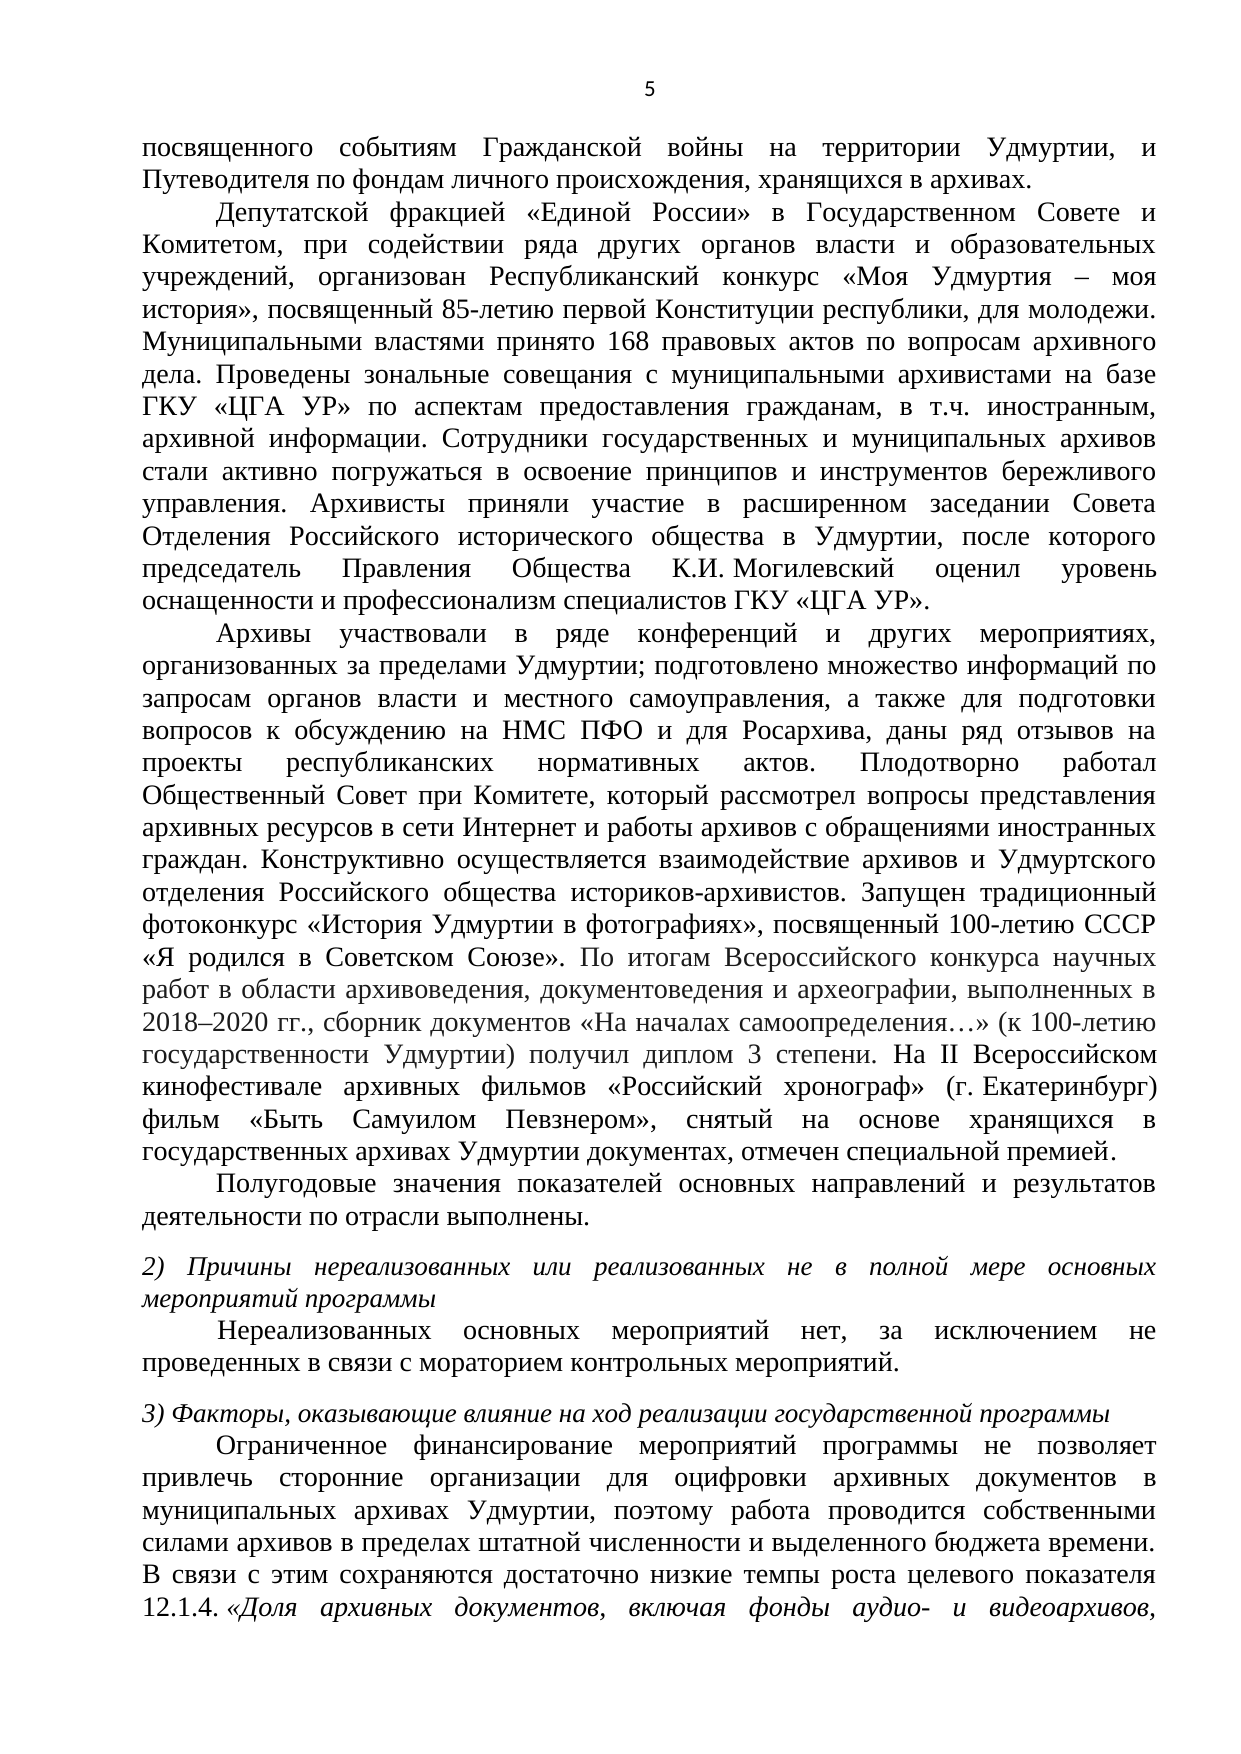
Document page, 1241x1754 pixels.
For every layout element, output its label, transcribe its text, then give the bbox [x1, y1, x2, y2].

text Архивы участвовали в ряде конференций и других мероприятиях, организованных за пределами Удмуртии; подготовлено множество информаций по запросам органов власти и местного самоуправления, а также для подготовки вопросов к обсуждению на НМС ПФО и для Росархива, даны ряд отзывов на проекты республиканских нормативных актов. Плодотворно работал Общественный Совет при Комитете, который рассмотрел вопросы представления архивных ресурсов в сети Интернет и работы архивов с обращениями иностранных граждан. Конструктивно осуществляется взаимодействие архивов и Удмуртского отделения Российского общества историков-архивистов. Запущен традиционный фотоконкурс «История Удмуртии в фотографиях», посвященный 100-летию СССР «Я родился в Советском Союзе». По итогам Всероссийского конкурса научных работ в области архивоведения, документоведения и археографии, выполненных в 2018–2020 гг., сборник документов «На началах самоопределения…» (к 100-летию государственности Удмуртии) получил диплом 3 степени. На II Всероссийском кинофестивале архивных фильмов «Российский хронограф» (г. Екатеринбург) фильм «Быть Самуилом Певзнером», снятый на основе хранящихся в государственных архивах Удмуртии документах, отмечен специальной премией. [142, 1037, 1157, 1167]
text Нереализованных основных мероприятий нет, за исключением не проведенных в связи с мораторием контрольных мероприятий. [142, 1313, 1157, 1378]
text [142, 1428, 1157, 1622]
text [142, 130, 1157, 195]
text Полугодовые значения показателей основных направлений и результатов деятельности по отрасли выполнены. [142, 1167, 1157, 1231]
text Архивы участвовали в ряде конференций и других мероприятиях, организованных за пределами Удмуртии; подготовлено множество информаций по запросам органов власти и местного самоуправления, а также для подготовки вопросов к обсуждению на НМС ПФО и для Росархива, даны ряд отзывов на проекты республиканских нормативных актов. Плодотворно работал Общественный Совет при Комитете, который рассмотрел вопросы представления архивных ресурсов в сети Интернет и работы архивов с обращениями иностранных граждан. Конструктивно осуществляется взаимодействие архивов и Удмуртского отделения Российского общества историков-архивистов. Запущен традиционный фотоконкурс «История Удмуртии в фотографиях», посвященный 100-летию СССР «Я родился в Советском Союзе». По итогам Всероссийского конкурса научных работ в области архивоведения, документоведения и археографии, выполненных в 2018–2020 гг., сборник документов «На началах самоопределения…» (к 100-летию государственности Удмуртии) получил диплом 3 степени. На II Всероссийском кинофестивале архивных фильмов «Российский хронограф» (г. Екатеринбург) фильм «Быть Самуилом Певзнером», снятый на основе хранящихся в государственных архивах Удмуртии документах, отмечен специальной премией. [142, 616, 1157, 972]
text 3) Факторы, оказывающие влияние на ход реализации государственной программы [142, 1397, 1157, 1428]
text Депутатской фракцией «Единой России» в Государственном Совете и Комитетом, при содействии ряда других органов власти и образовательных учреждений, организован Республиканский конкурс «Моя Удмуртия – моя история», посвященный 85-летию первой Конституции республики, для молодежи. Муниципальными властями принято 168 правовых актов по вопросам архивного дела. Проведены зональные совещания с муниципальными архивистами на базе ГКУ «ЦГА УР» по аспектам предоставления гражданам, в т.ч. иностранным, архивной информации. Сотрудники государственных и муниципальных архивов стали активно погружаться в освоение принципов и инструментов бережливого управления. Архивисты приняли участие в расширенном заседании Совета Отделения Российского исторического общества в Удмуртии, после которого председатель Правления Общества К.И. Могилевский оценил уровень оснащенности и профессионализм специалистов ГКУ «ЦГА УР». [142, 195, 1157, 616]
text 2) Причины нереализованных или реализованных не в полной мере основных мероприятий программы [142, 1251, 1157, 1313]
